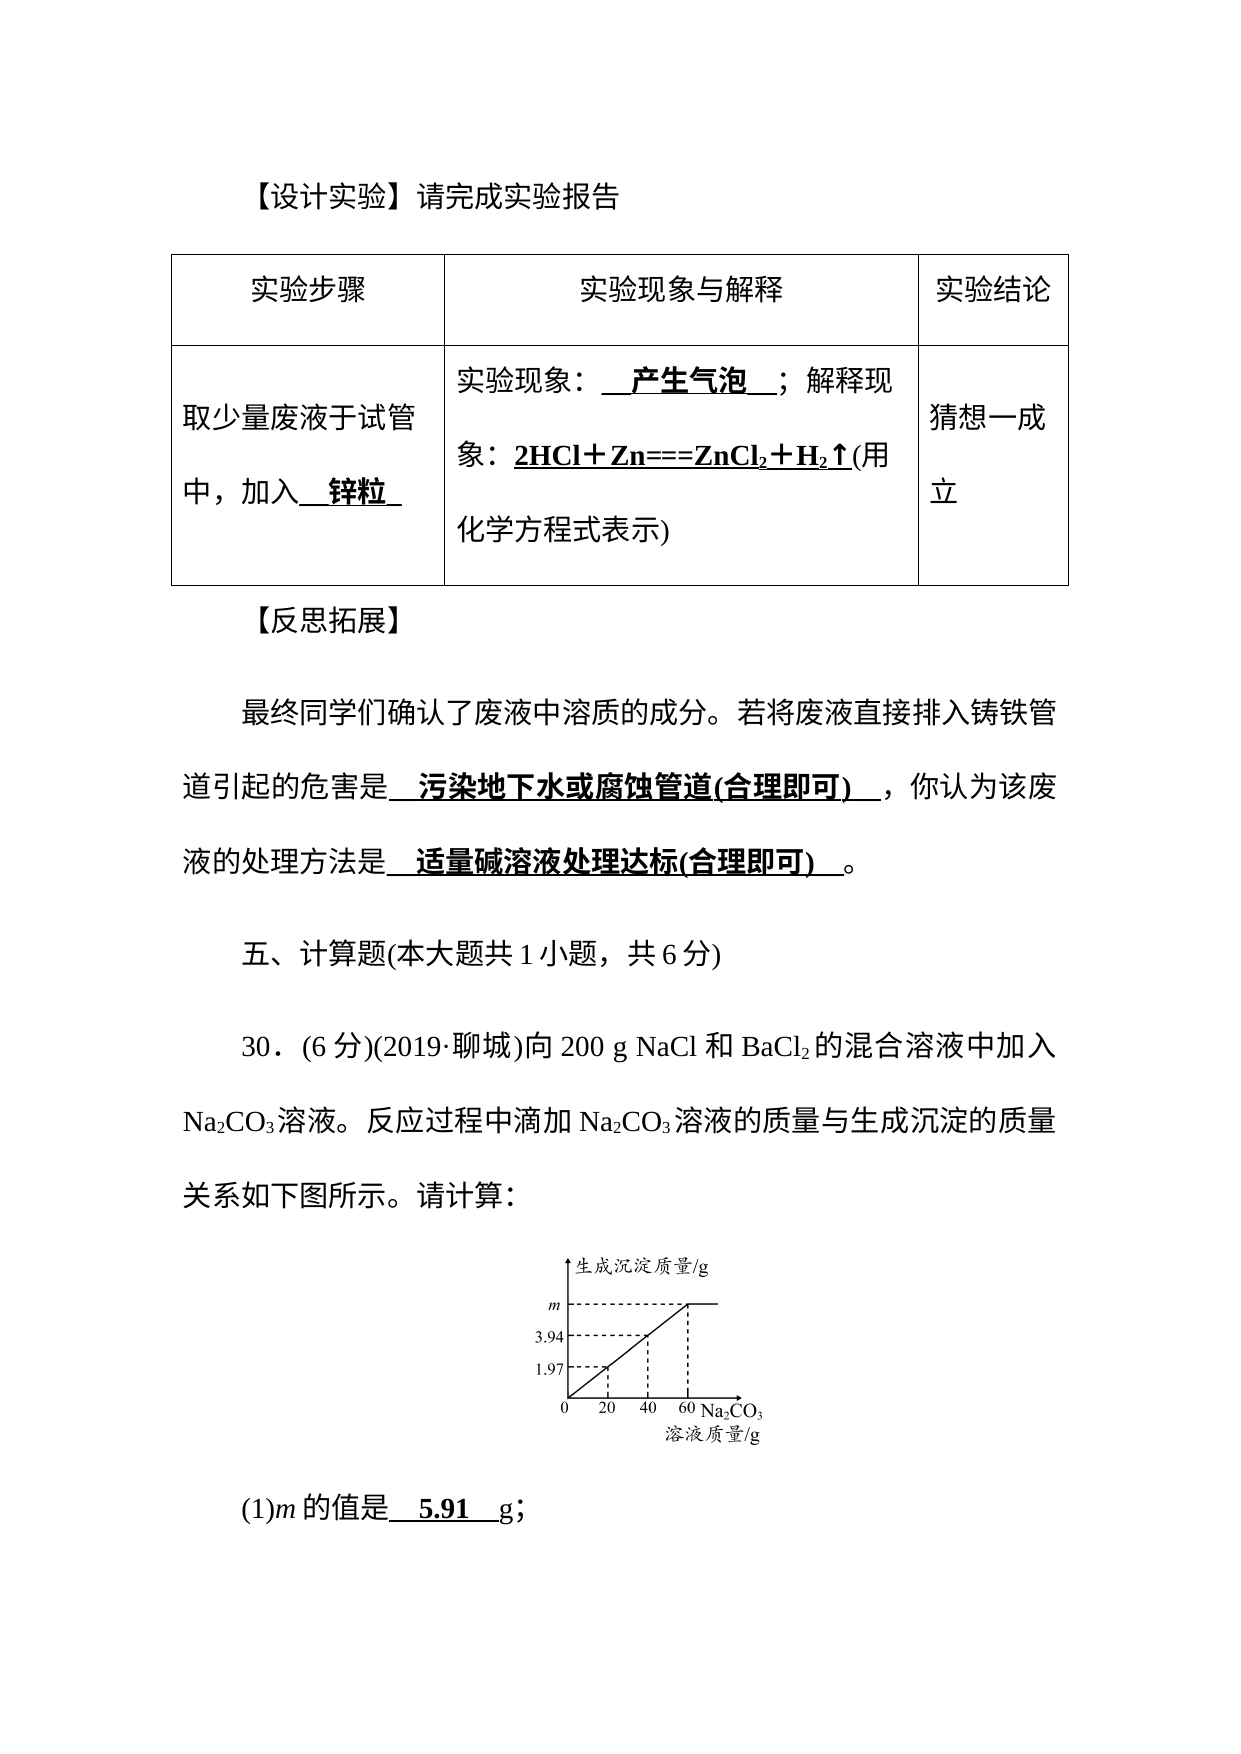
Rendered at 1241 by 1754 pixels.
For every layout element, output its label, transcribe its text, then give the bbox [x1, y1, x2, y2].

text 最终同学们确认了废液中溶质的成分。若将废液直接排入铸铁管道引起的危害是__污染地下水或腐蚀管道(合理即可)__，你认为该废液的处理方法是__适量碱溶液处理达标(合理即可)__。 [183, 678, 1058, 892]
text 【反思拓展】 [183, 586, 1058, 651]
table_header 实验现象与解释 [445, 255, 918, 345]
text 【设计实验】请完成实验报告 [183, 162, 1058, 227]
picture [534, 1252, 765, 1447]
table_header 实验结论 [919, 255, 1068, 345]
table_header 实验步骤 [172, 255, 444, 345]
text 五、计算题(本大题共1小题，共6分) [183, 919, 1058, 984]
text 30．(6分)(2019·聊城)向200 g NaCl和BaCl2的混合溶液中加入Na2CO3溶液。反应过程中滴加Na2CO3溶液的质量与生成沉淀的质量关系如下图所示。请计算： [183, 1011, 1058, 1226]
table_cell 猜想一成立 [919, 346, 1068, 585]
table_cell 实验现象：__产生气泡__；解释现象：2HCl＋Zn===ZnCl2＋H2↑(用化学方程式表示) [445, 346, 918, 585]
text (1)m的值是__5.91__g； [183, 1473, 1058, 1538]
table_cell 取少量废液于试管中，加入__锌粒_ [172, 346, 444, 585]
